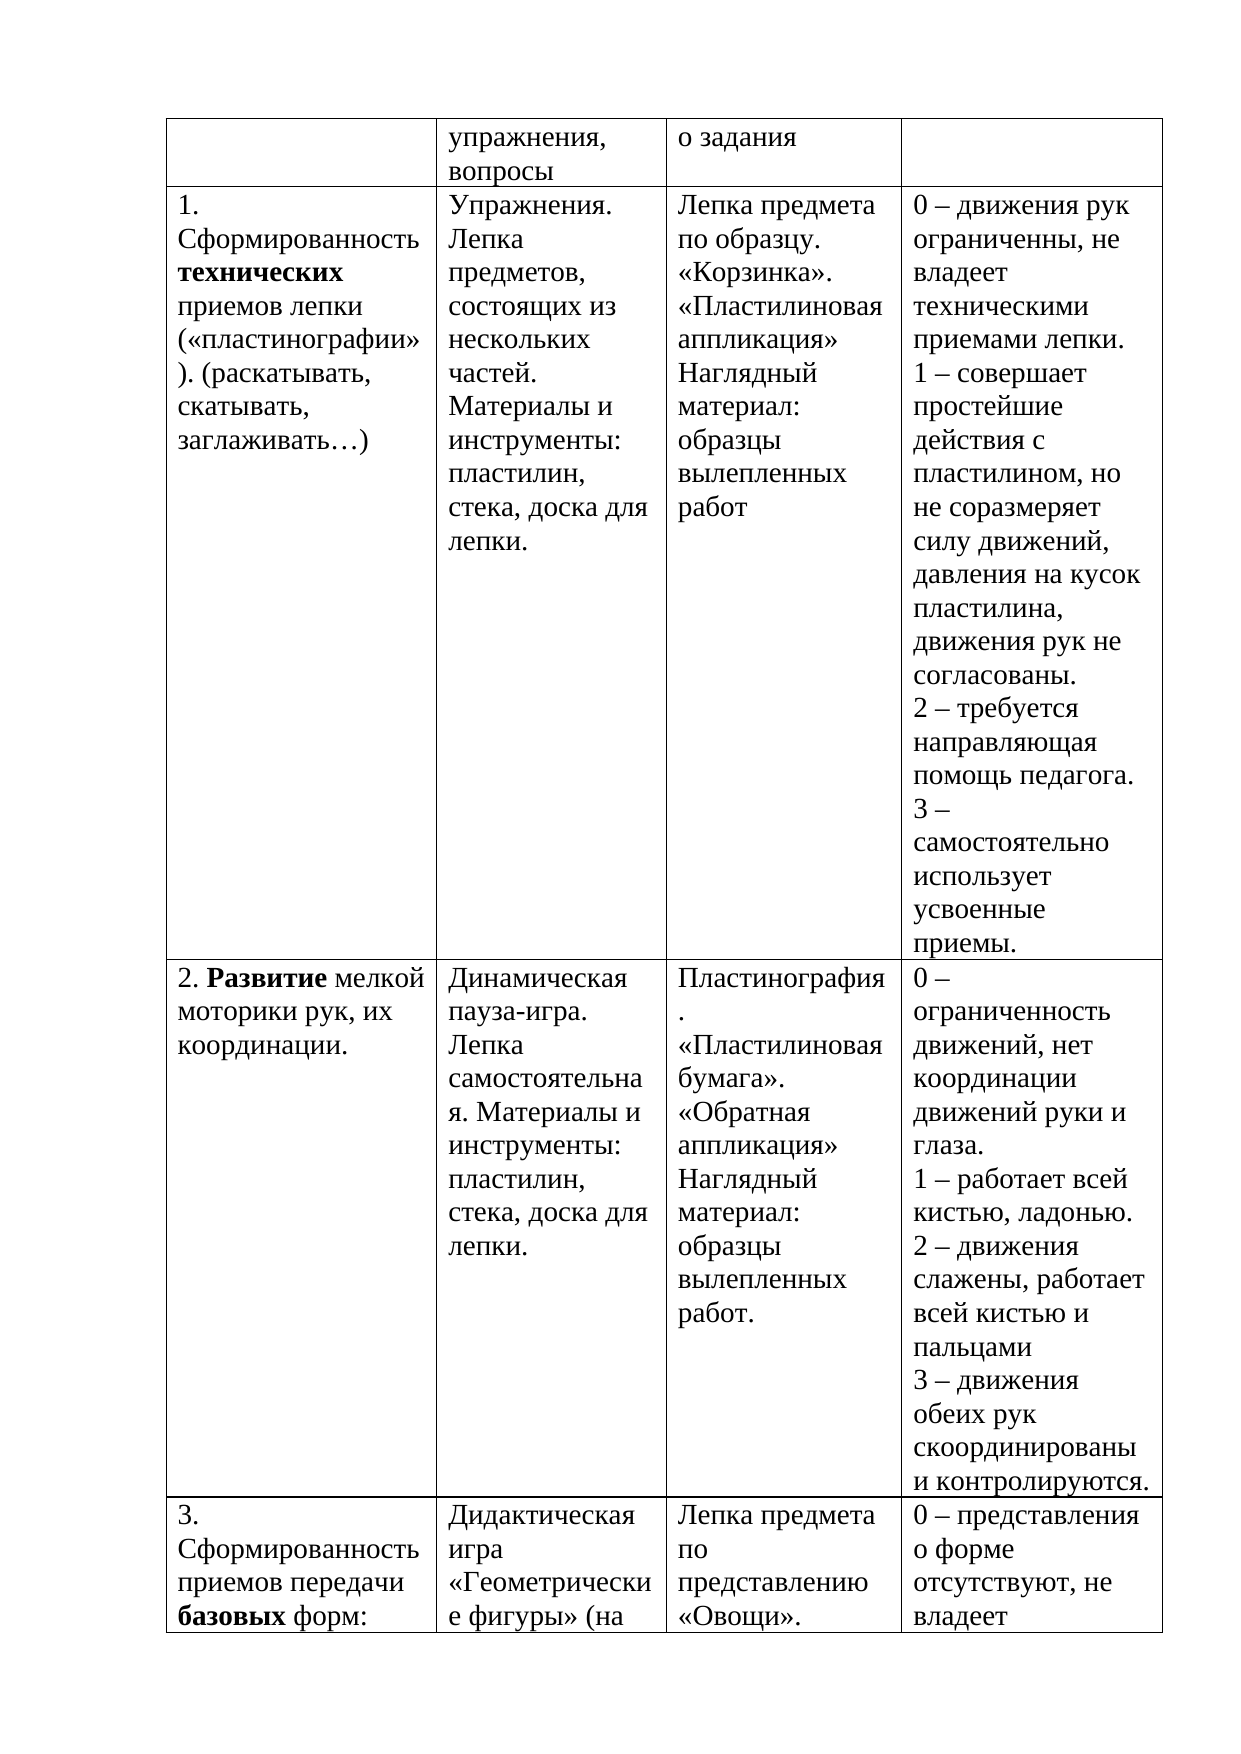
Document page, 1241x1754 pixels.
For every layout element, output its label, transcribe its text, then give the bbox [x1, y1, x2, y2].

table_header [667, 119, 901, 186]
table_cell 2. Развитие мелкой моторики рук, их координации. [167, 960, 436, 1496]
table_cell 1. Сформированность технических приемов лепки («пластинографии»). (раскатывать, скатывать, заглаживать…) [167, 187, 436, 959]
table_cell 0 – ограниченность движений, нет координации движений руки и глаза. 1 – работает всей кистью, ладонью. 2 – движения слажены, работает всей кистью и пальцами 3 – движения обеих рук скоординированы и контролируются. [902, 960, 1162, 1496]
table_cell Динамическая пауза-игра. Лепка самостоятельная. Материалы и инструменты: пластилин, стека, доска для лепки. [437, 960, 666, 1496]
table_cell Упражнения. Лепка предметов, состоящих из нескольких частей. Материалы и инструменты: пластилин, стека, доска для лепки. [437, 187, 666, 959]
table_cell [437, 1498, 666, 1632]
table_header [167, 119, 436, 186]
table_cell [667, 1498, 901, 1632]
table_cell Лепка предмета по образцу. «Корзинка». «Пластилиновая аппликация» Наглядный материал: образцы вылепленных работ [667, 187, 901, 959]
table_cell 0 – движения рук ограниченны, не владеет техническими приемами лепки. 1 – совершает простейшие действия с пластилином, но не соразмеряет силу движений, давления на кусок пластилина, движения рук не согласованы. 2 – требуется направляющая помощь педагога. 3 – самостоятельно использует усвоенные приемы. [902, 187, 1162, 959]
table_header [902, 119, 1162, 186]
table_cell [167, 1498, 436, 1632]
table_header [437, 119, 666, 186]
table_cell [902, 1498, 1162, 1632]
table_cell Пластинография. «Пластилиновая бумага». «Обратная аппликация» Наглядный материал: образцы вылепленных работ. [667, 960, 901, 1496]
